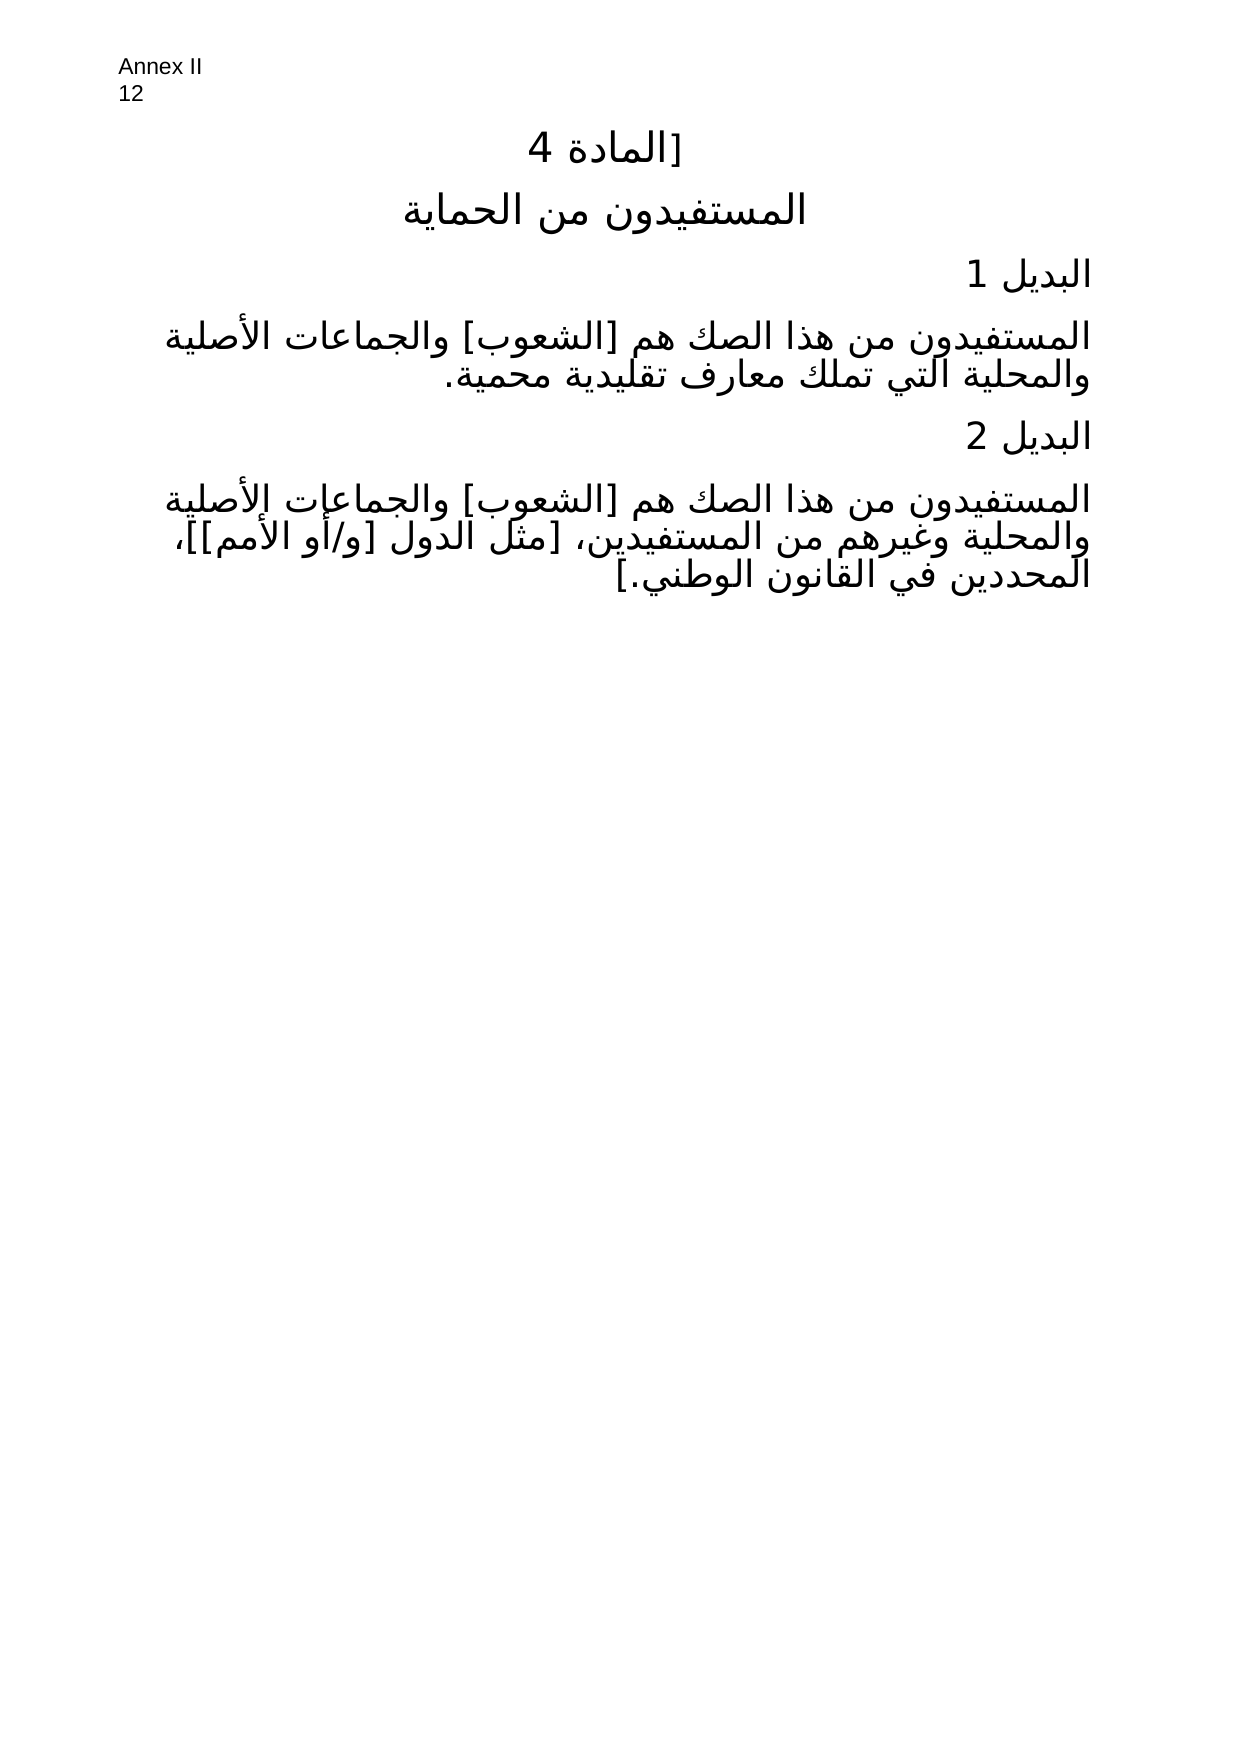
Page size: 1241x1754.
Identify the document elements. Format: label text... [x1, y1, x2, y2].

text المستفيدون من الحماية [118, 195, 1092, 232]
text البديل 2 [118, 420, 1092, 457]
text المستفيدون من هذا الصك هم [الشعوب] والجماعات الأصلية والمحلية وغيرهم من المستفيدين، [مثل الدول [و/أو الأمم]]، المحددين في القانون الوطني.] [118, 482, 1092, 595]
text البديل 1 [118, 257, 1092, 295]
text [المادة 4 [118, 132, 1092, 170]
text المستفيدون من هذا الصك هم [الشعوب] والجماعات الأصلية والمحلية التي تملك معارف تقليدية محمية. [118, 320, 1092, 395]
